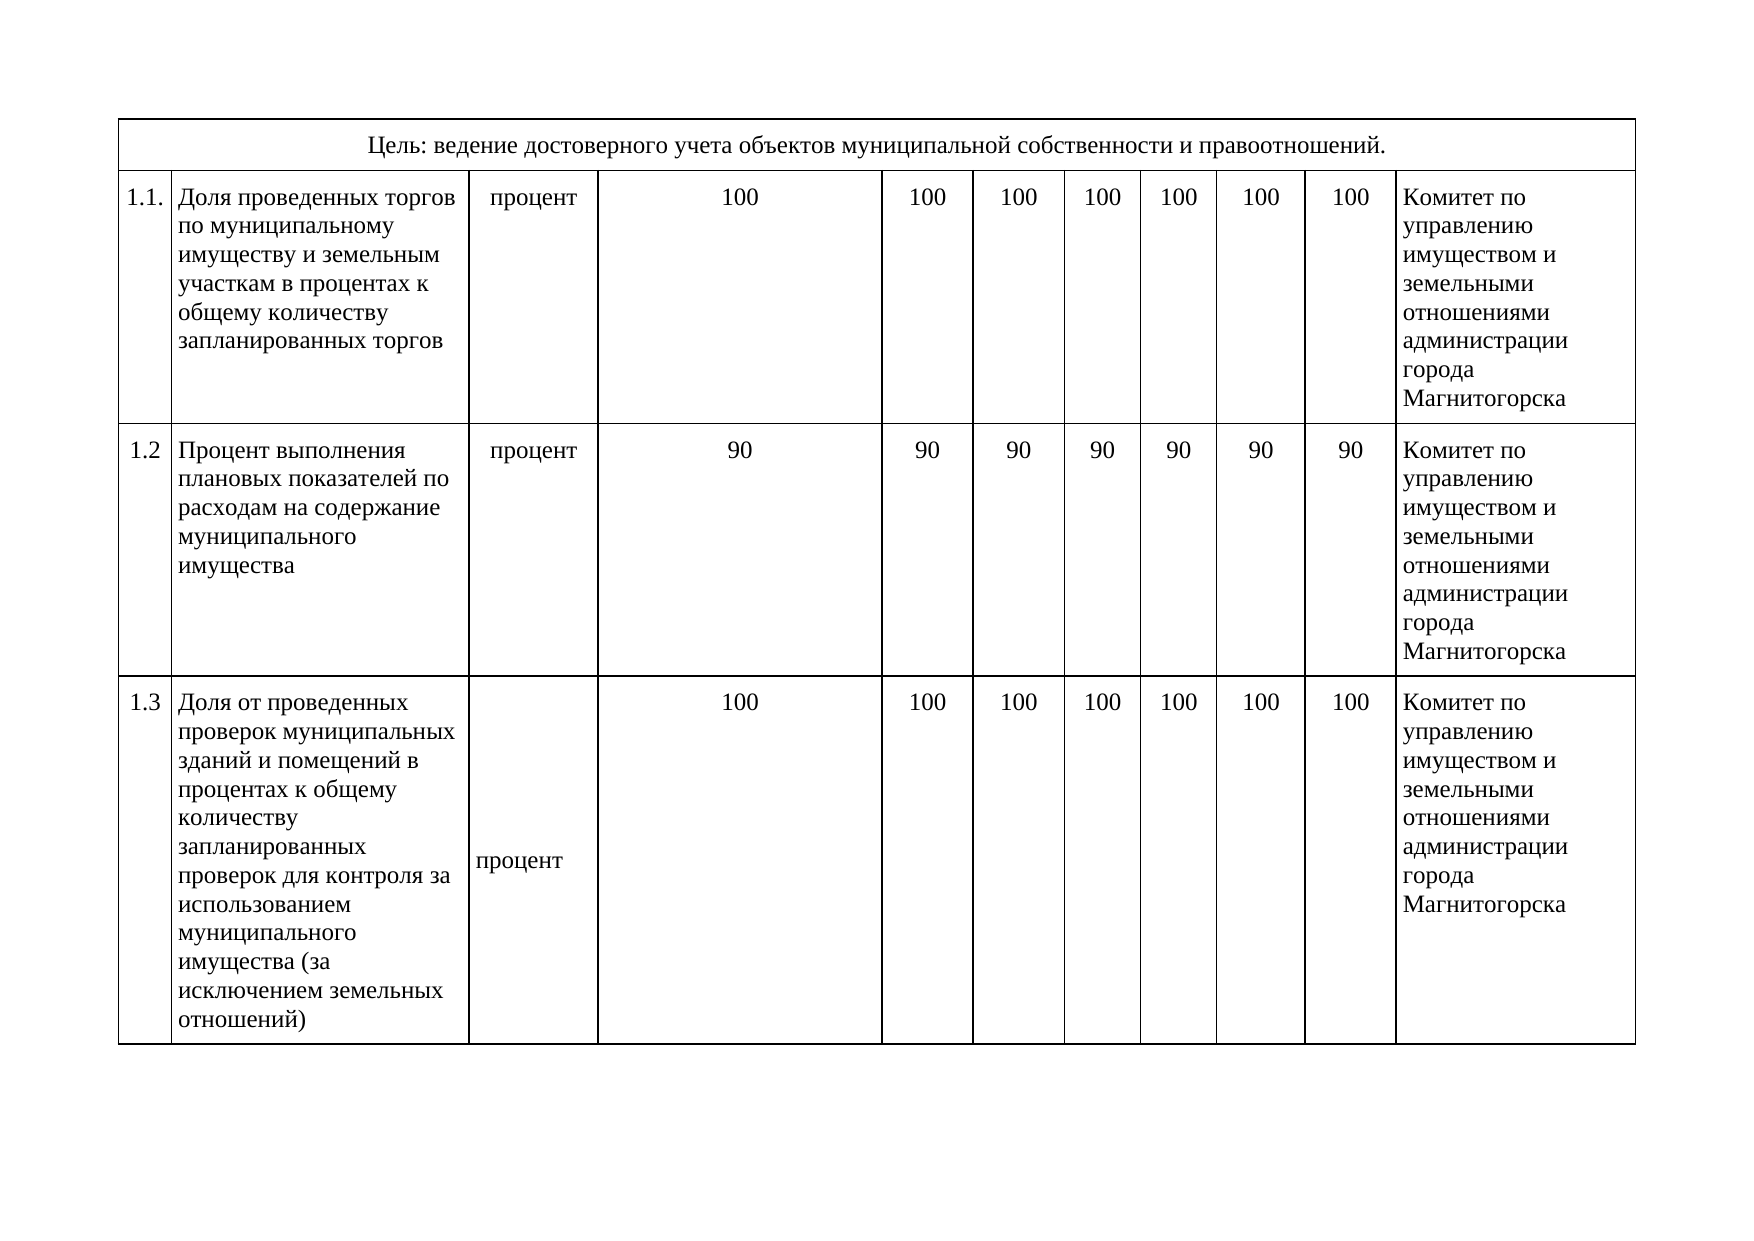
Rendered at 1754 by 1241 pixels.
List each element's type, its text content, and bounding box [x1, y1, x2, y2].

table_cell 100 [1141, 677, 1216, 1043]
table_cell 1.3 [119, 677, 171, 1043]
table_cell Доля проведенных торгов по муниципальному имуществу и земельным участкам в процентах к общему количеству запланированных торгов [172, 171, 468, 422]
table_cell Процент выполнения плановых показателей по расходам на содержание муниципального имущества [172, 424, 468, 675]
table_cell Комитет по управлению имуществом и земельными отношениями администрации города Магнитогорска [1397, 677, 1635, 1043]
table_cell 1.1. [119, 171, 171, 422]
table_cell 100 [974, 171, 1064, 422]
table_cell 100 [1217, 171, 1304, 422]
table_cell 100 [599, 677, 881, 1043]
table_cell 100 [974, 677, 1064, 1043]
table_cell 90 [974, 424, 1064, 675]
table_cell 90 [1065, 424, 1140, 675]
table_cell 100 [883, 677, 972, 1043]
table_cell 90 [1217, 424, 1304, 675]
table_cell процент [470, 677, 597, 1043]
table_cell 100 [1065, 677, 1140, 1043]
table_cell 90 [599, 424, 881, 675]
table_cell 100 [1065, 171, 1140, 422]
table_cell 100 [883, 171, 972, 422]
table_cell процент [470, 171, 597, 422]
table_cell 100 [1306, 677, 1395, 1043]
table_cell 1.2 [119, 424, 171, 675]
table_cell 100 [599, 171, 881, 422]
table_cell 90 [883, 424, 972, 675]
table_cell Комитет по управлению имуществом и земельными отношениями администрации города Магнитогорска [1397, 424, 1635, 675]
table_cell 100 [1306, 171, 1395, 422]
table_cell Доля от проведенных проверок муниципальных зданий и помещений в процентах к общему количеству запланированных проверок для контроля за использованием муниципального имущества (за исключением земельных отношений) [172, 677, 468, 1043]
table_cell 90 [1141, 424, 1216, 675]
table_cell 100 [1141, 171, 1216, 422]
table_cell 100 [1217, 677, 1304, 1043]
table_cell Комитет по управлению имуществом и земельными отношениями администрации города Магнитогорска [1397, 171, 1635, 422]
table_cell процент [470, 424, 597, 675]
table_cell 90 [1306, 424, 1395, 675]
table_cell Цель: ведение достоверного учета объектов муниципальной собственности и правоотношений. [119, 120, 1635, 170]
